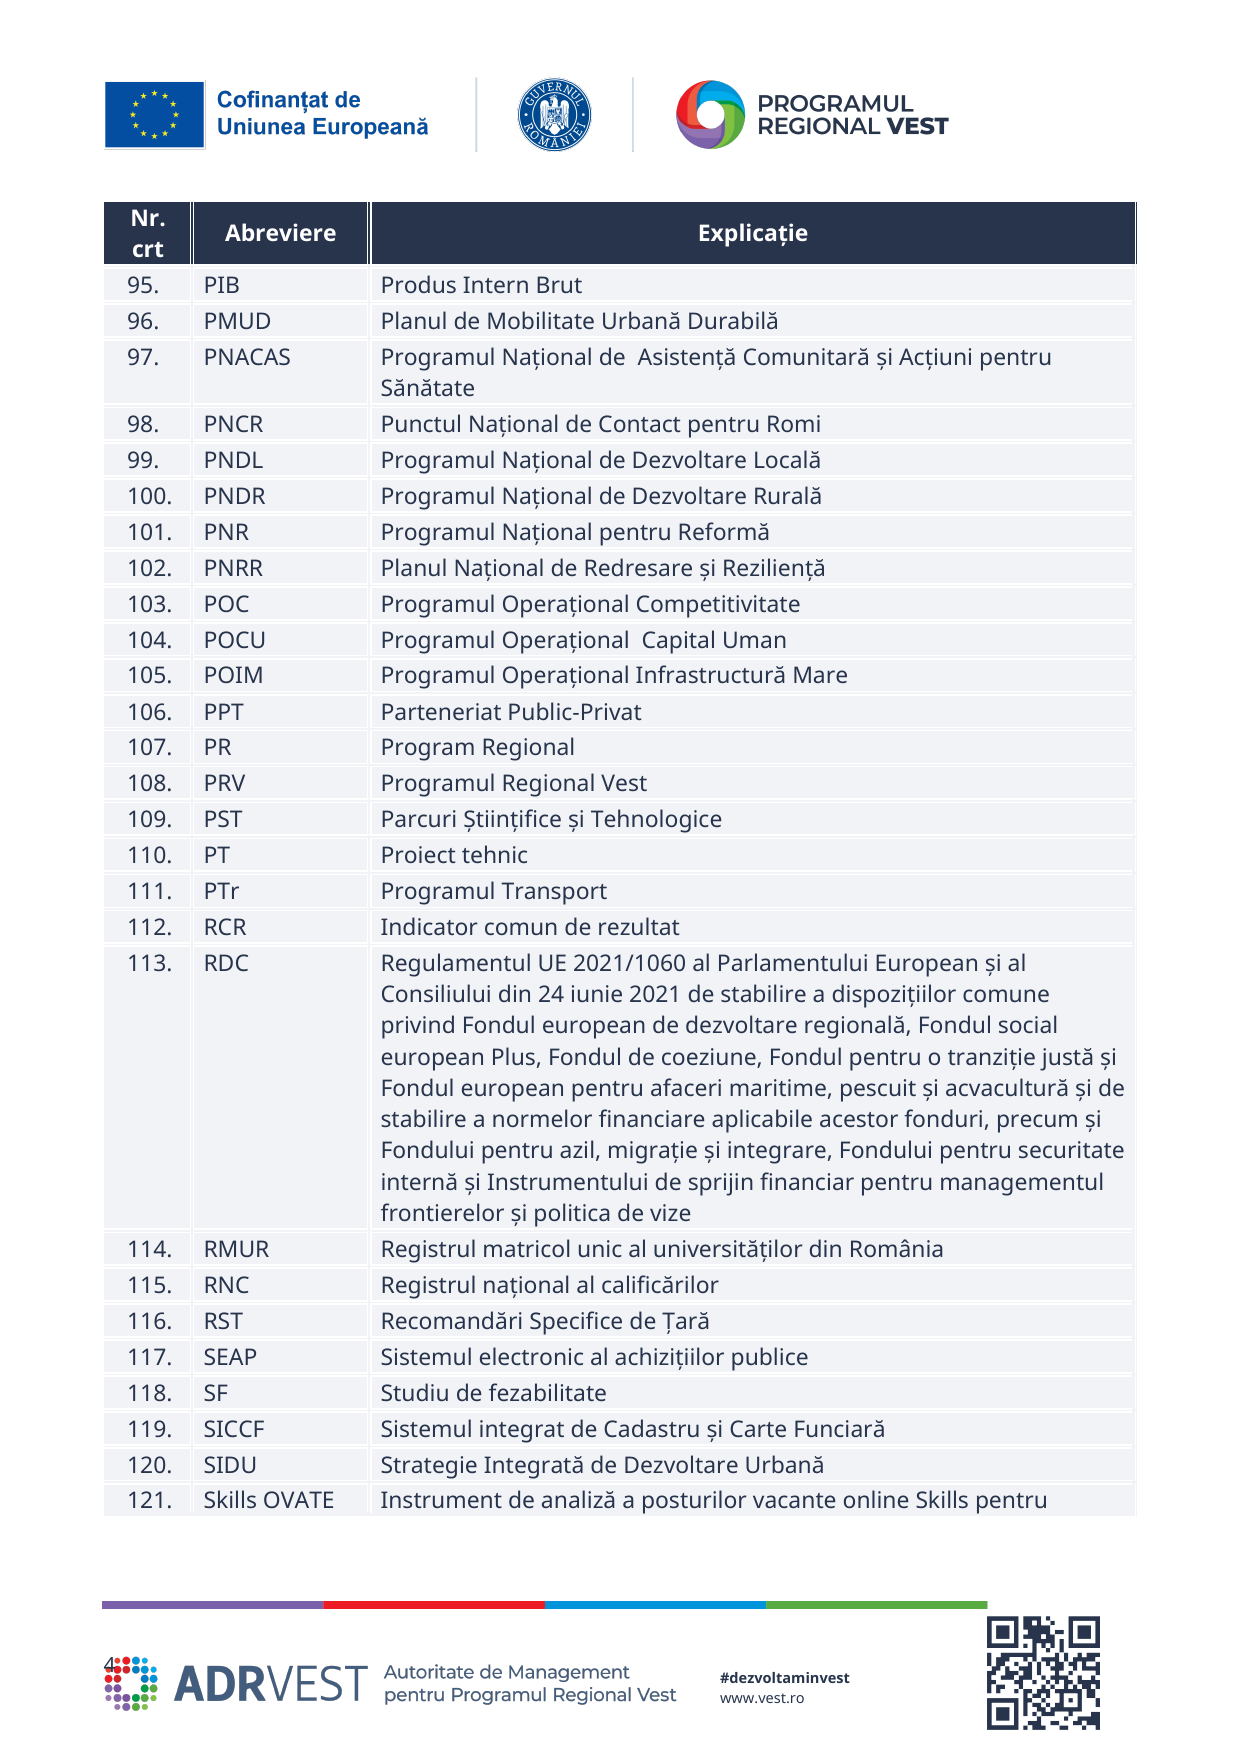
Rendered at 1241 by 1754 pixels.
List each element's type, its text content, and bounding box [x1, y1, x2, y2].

table_cell [104, 696, 190, 727]
table_cell Instrument de analiză a posturilor vacante online Skills pentru Europa (Skills Online Vacancy Analysis Tool for Europe) [369, 1480, 1137, 1516]
table_cell Parcuri Ştiințifice şi Tehnologice [369, 799, 1137, 834]
picture [42, 1601, 544, 1609]
table_cell Indicator comun de rezultat [369, 906, 1137, 942]
table_cell [104, 588, 190, 619]
table_cell PNCR [194, 408, 367, 439]
table_cell Studiu de fezabilitate [369, 1372, 1137, 1408]
table_cell Parteneriat Public-Privat [369, 691, 1137, 727]
table_cell Planul de Mobilitate Urbană Durabilă [369, 300, 1137, 336]
table_cell [104, 1413, 190, 1444]
table_cell PPT [194, 696, 367, 727]
table_cell PMUD [194, 305, 367, 336]
table_cell POCU [194, 624, 367, 655]
table_cell [104, 875, 190, 906]
table_cell Programul Transport [369, 870, 1137, 906]
picture [103, 77, 949, 152]
table_cell [104, 269, 190, 300]
table_cell SEAP [194, 1341, 367, 1372]
table_cell PNACAS [194, 341, 367, 403]
table_header Explicație [372, 202, 1135, 264]
table_cell Programul Național de Dezvoltare Rurală [369, 475, 1137, 511]
table_cell RST [194, 1305, 367, 1336]
table_cell RDC [194, 947, 367, 1228]
table_cell PNDL [194, 444, 367, 475]
table_cell [104, 480, 190, 511]
table_cell Programul Național pentru Reformă [369, 511, 1137, 547]
table_cell POIM [194, 660, 367, 691]
table_cell Programul Operațional Capital Uman [369, 619, 1137, 655]
table_cell [104, 1233, 190, 1264]
table_cell [104, 803, 190, 834]
table_cell Produs Intern Brut [369, 264, 1137, 300]
table_cell [104, 947, 190, 1228]
table_cell [104, 1305, 190, 1336]
table_cell [104, 1480, 192, 1516]
table_cell [104, 731, 190, 763]
table_cell [104, 624, 190, 655]
table_cell SICCF [194, 1413, 367, 1444]
table_cell Registrul matricol unic al universităților din România [369, 1228, 1137, 1264]
picture [93, 1653, 683, 1715]
table_cell Programul Național de Asistență Comunitară şi Acțiuni pentru Sănătate [369, 336, 1137, 403]
table_cell RMUR [194, 1233, 367, 1264]
table_cell Programul Național de Dezvoltare Locală [369, 439, 1137, 475]
table_cell PRV [194, 767, 367, 798]
table_cell Program Regional [369, 727, 1137, 763]
table_cell Proiect tehnic [369, 835, 1137, 870]
table_cell RNC [194, 1269, 367, 1300]
table_cell Punctul Național de Contact pentru Romi [369, 403, 1137, 439]
table_cell Planul Național de Redresare și Reziliență [369, 547, 1137, 583]
table_cell [104, 660, 190, 691]
table_cell PR [194, 731, 367, 763]
table_cell [104, 341, 190, 403]
table_cell [104, 305, 190, 336]
table_cell [104, 516, 190, 547]
table_cell Sistemul integrat de Cadastru și Carte Funciară [369, 1408, 1137, 1444]
table_cell PST [194, 803, 367, 834]
table_cell Programul Operațional Infrastructură Mare [369, 655, 1137, 691]
table_cell SIDU [194, 1449, 367, 1480]
table_cell Regulamentul UE 2021/1060 al Parlamentului European și al Consiliului din 24 iunie 2021 de stabilire a dispozițiilor comune privind Fondul european de dezvoltare regională, Fondul social european Plus, Fondul de coeziune, Fondul pentru o tranziție justă și Fondul european pentru afaceri maritime, pescuit și acvacultură și de stabilire a normelor financiare aplicabile acestor fonduri, precum și Fondului pentru azil, migrație și integrare, Fondului pentru securitate internă și Instrumentului de sprijin financiar pentru managementul frontierelor și politica de vize [369, 942, 1137, 1228]
table_cell POC [194, 588, 367, 619]
table_cell PTr [194, 875, 367, 906]
table_cell Strategie Integrată de Dezvoltare Urbană [369, 1444, 1137, 1480]
table_cell PNDR [194, 480, 367, 511]
table_cell [104, 408, 190, 439]
table_cell [104, 839, 190, 870]
table_cell PNRR [194, 552, 367, 583]
table_cell RCR [194, 911, 367, 942]
table_cell [104, 911, 190, 942]
table_header Abreviere [194, 202, 367, 264]
table_cell SF [194, 1377, 367, 1408]
table_cell PIB [194, 269, 367, 300]
table_cell Programul Regional Vest [369, 763, 1137, 798]
table_cell Skills OVATE [192, 1480, 369, 1516]
table_cell [104, 1449, 190, 1480]
table_cell Recomandări Specifice de Țară [369, 1300, 1137, 1336]
table_cell [104, 767, 190, 798]
table_cell Programul Operațional Competitivitate [369, 583, 1137, 619]
table_cell [104, 1269, 190, 1300]
table_cell [104, 1341, 190, 1372]
table_header Nr. crt [104, 202, 190, 264]
table_cell PT [194, 839, 367, 870]
table_cell [104, 444, 190, 475]
table_cell PNR [194, 516, 367, 547]
table_cell [104, 552, 190, 583]
table_cell Registrul național al calificărilor [369, 1264, 1137, 1300]
table_cell [104, 1377, 190, 1408]
picture [767, 1601, 1109, 1739]
table_cell Sistemul electronic al achizițiilor publice [369, 1336, 1137, 1372]
